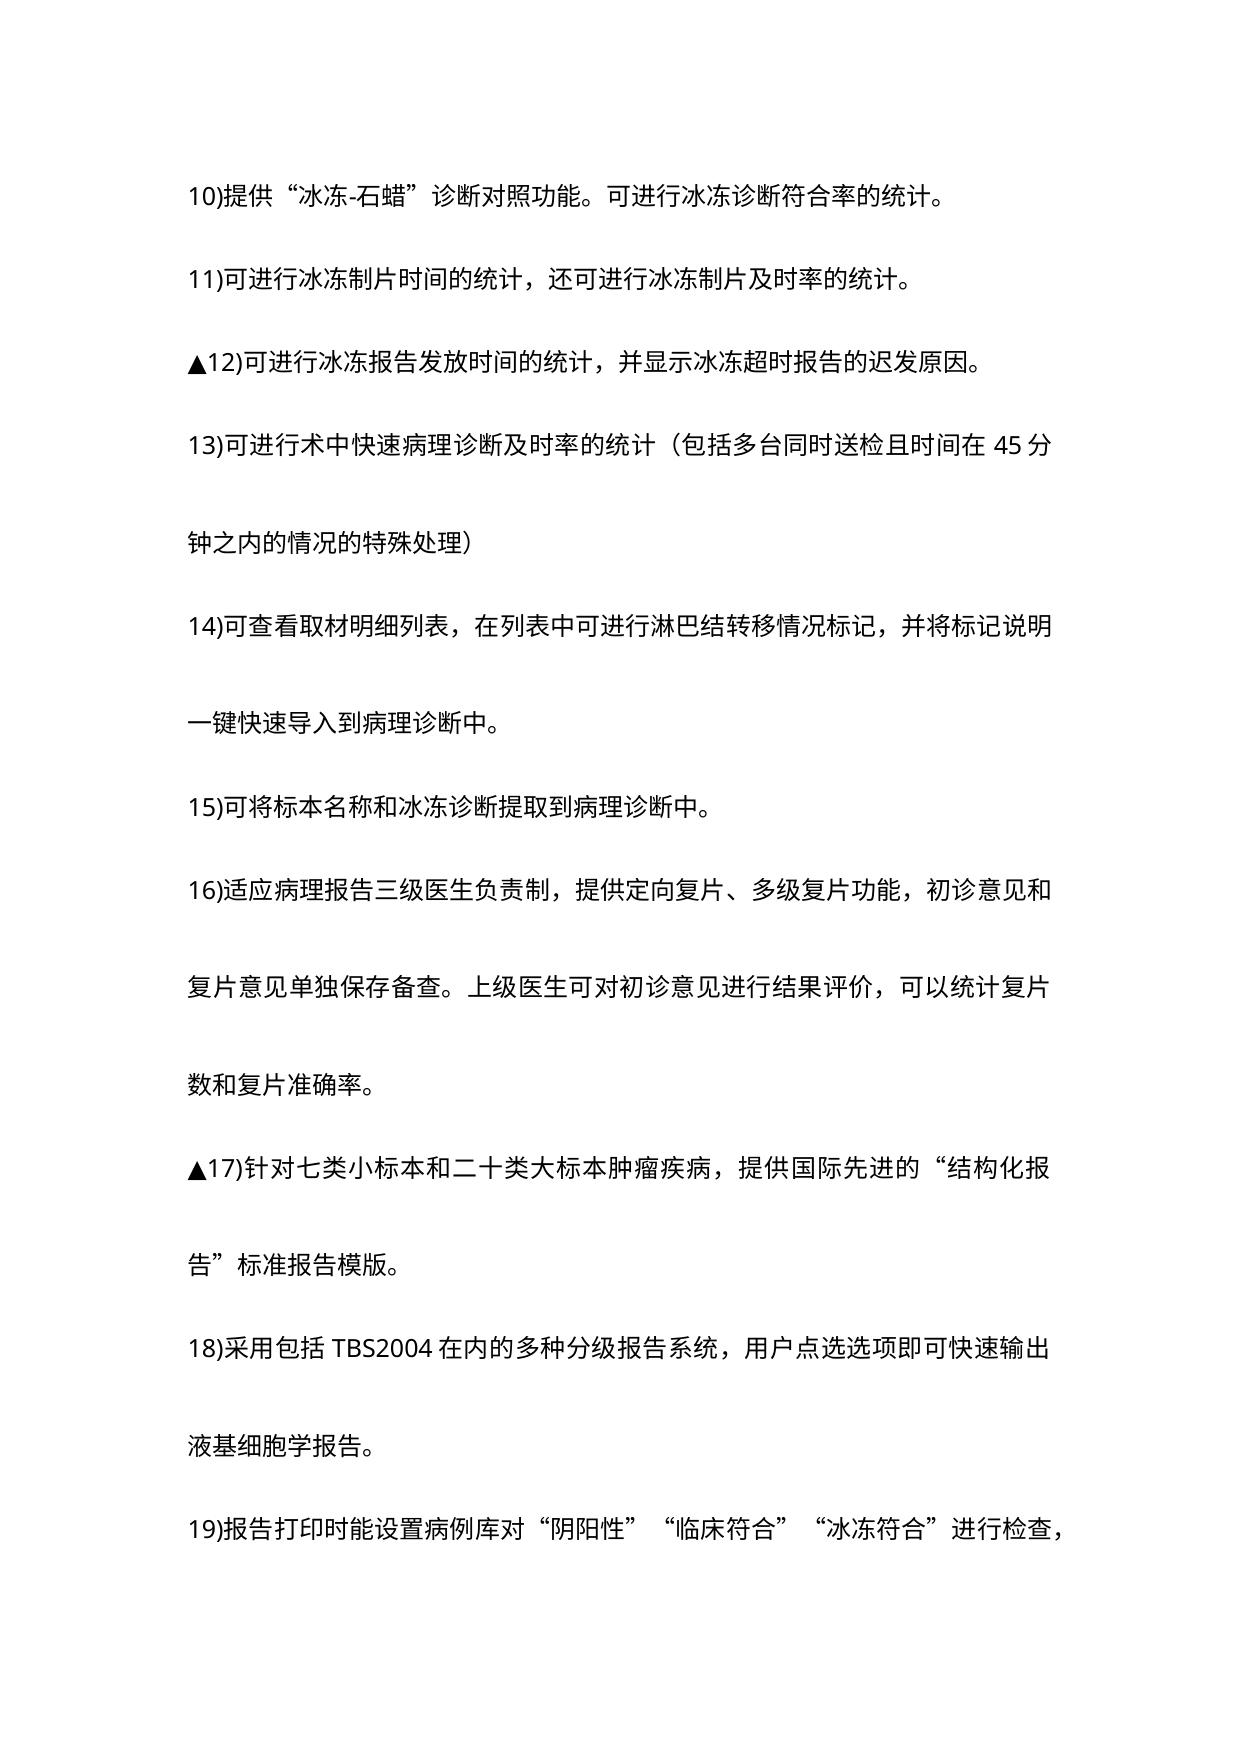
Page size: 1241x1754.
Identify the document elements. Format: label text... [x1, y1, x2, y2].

text 18)采用包括TBS2004在内的多种分级报告系统，用户点选选项即可快速输出液基细胞学报告。 [187, 1314, 1053, 1477]
text ▲17)针对七类小标本和二十类大标本肿瘤疾病，提供国际先进的“结构化报告”标准报告模版。 [187, 1134, 1053, 1296]
text 16)适应病理报告三级医生负责制，提供定向复片、多级复片功能，初诊意见和复片意见单独保存备查。上级医生可对初诊意见进行结果评价，可以统计复片数和复片准确率。 [187, 856, 1053, 1116]
text 14)可查看取材明细列表，在列表中可进行淋巴结转移情况标记，并将标记说明一键快速导入到病理诊断中。 [187, 592, 1053, 754]
text 11)可进行冰冻制片时间的统计，还可进行冰冻制片及时率的统计。 [187, 245, 1053, 310]
text 15)可将标本名称和冰冻诊断提取到病理诊断中。 [187, 773, 1053, 838]
text 13)可进行术中快速病理诊断及时率的统计（包括多台同时送检且时间在45分钟之内的情况的特殊处理） [187, 411, 1053, 574]
text 10)提供“冰冻-石蜡”诊断对照功能。可进行冰冻诊断符合率的统计。 [187, 162, 1053, 227]
text ▲12)可进行冰冻报告发放时间的统计，并显示冰冻超时报告的迟发原因。 [187, 328, 1053, 393]
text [187, 1495, 1053, 1560]
